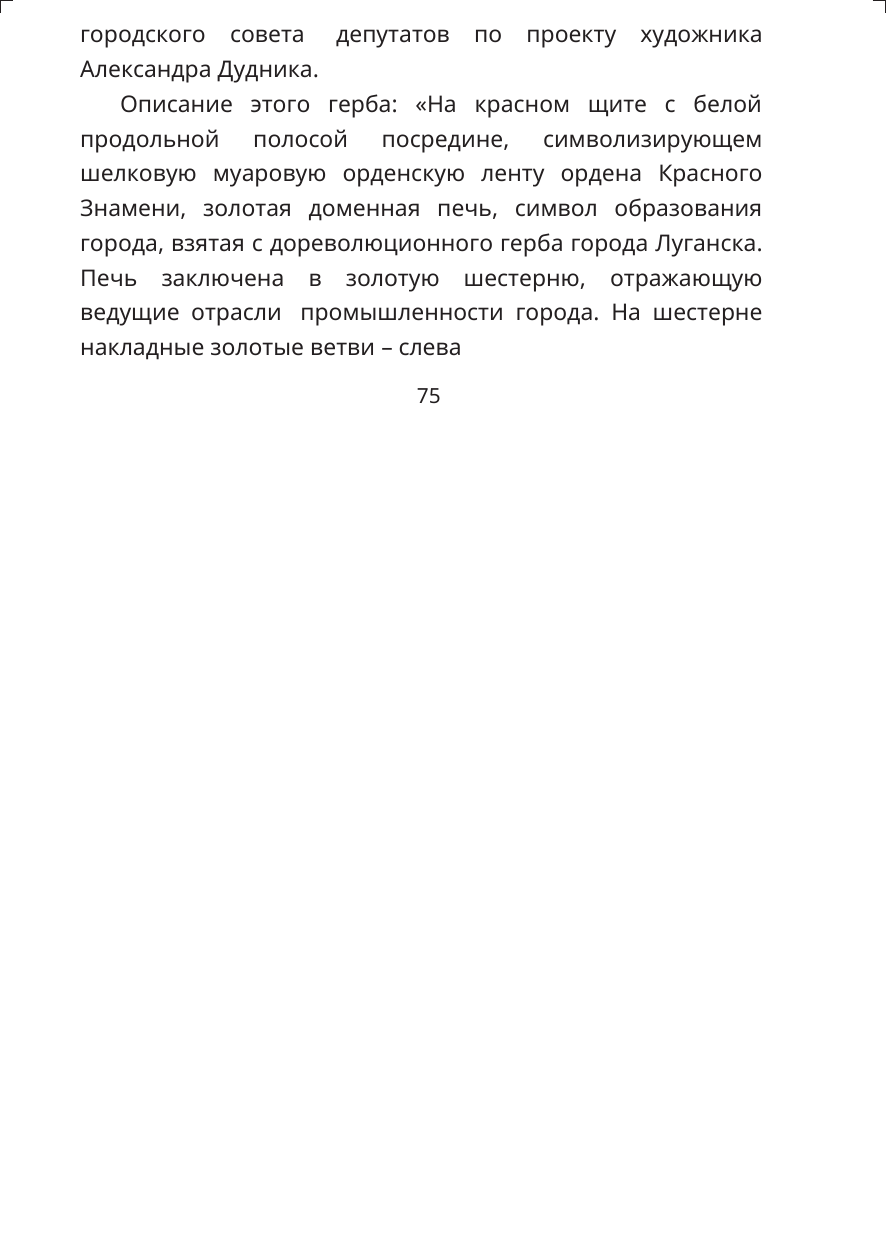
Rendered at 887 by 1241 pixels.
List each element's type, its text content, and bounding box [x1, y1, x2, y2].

text 75 [121, 381, 737, 409]
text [80, 18, 763, 84]
text Описание этого герба: «На красном щите с белой продольной полосой посредине, символизирующем шелковую муаровую орденскую ленту ордена Красного Знамени, золотая доменная печь, символ образования города, взятая с дореволюционного герба города Луганска. Печь заключена в золотую шестерню, отражающую ведущие отрасли промышленности города. На шестерне накладные золотые ветви – слева [80, 88, 763, 362]
